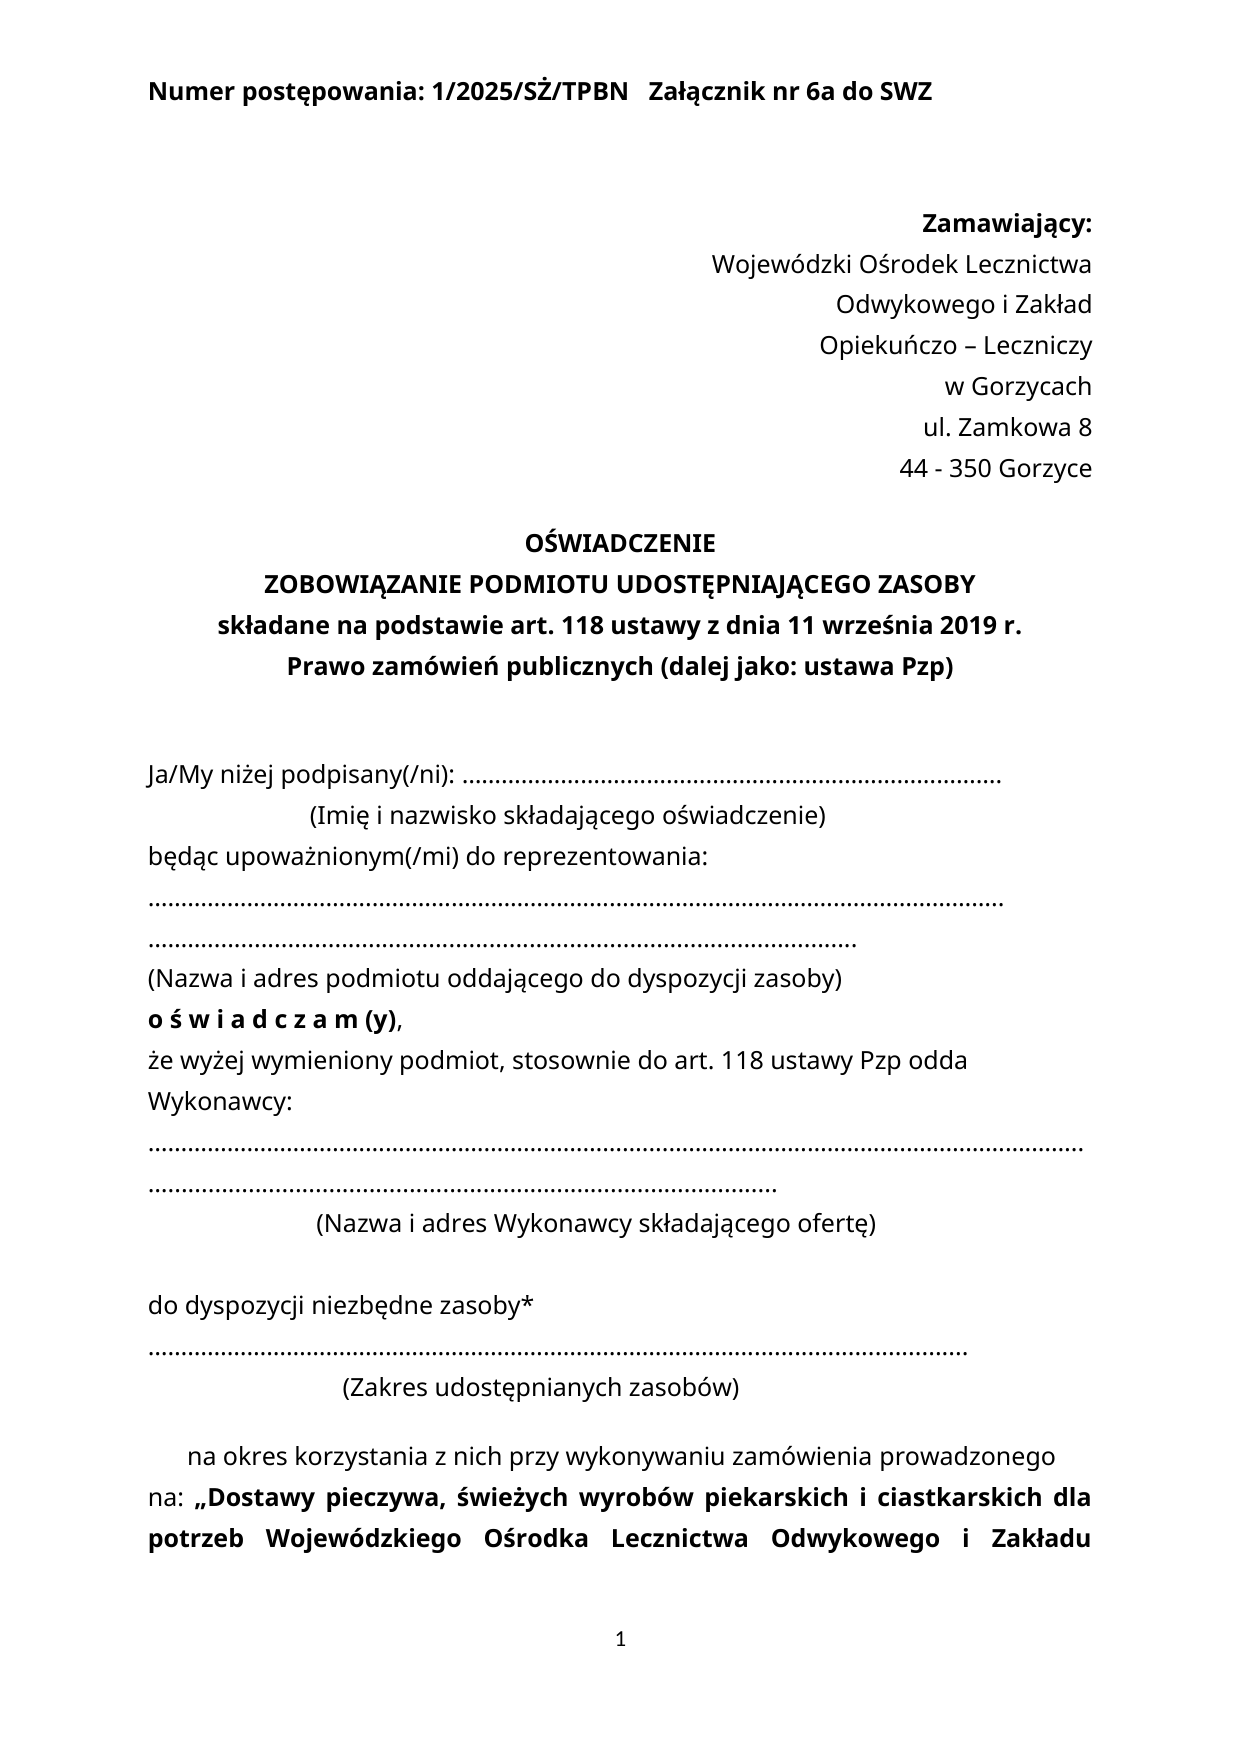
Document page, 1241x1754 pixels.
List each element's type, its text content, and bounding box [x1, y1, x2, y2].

text (Nazwa i adres podmiotu oddającego do dyspozycji zasoby) [148, 961, 1092, 995]
text Opiekuńczo – Leczniczy [148, 328, 1092, 362]
text ul. Zamkowa 8 [148, 410, 1092, 444]
text 44 - 350 Gorzyce [148, 451, 1092, 484]
text (Nazwa i adres Wykonawcy składającego ofertę) [148, 1206, 1092, 1240]
text w Gorzycach [148, 369, 1092, 403]
text będąc upoważnionym(/mi) do reprezentowania: [148, 839, 1092, 873]
text Zamawiający: [148, 206, 1092, 239]
text o ś w i a d c z a m (y), [148, 1002, 1092, 1036]
text OŚWIADCZENIE [148, 526, 1092, 560]
text Prawo zamówień publicznych (dalej jako: ustawa Pzp) [148, 648, 1092, 682]
text (Imię i nazwisko składającego oświadczenie) [148, 798, 1092, 832]
text Ja/My niżej podpisany(/ni): ………………….……………..……………………………………. [148, 757, 1092, 791]
text do dyspozycji niezbędne zasoby* [148, 1288, 1092, 1322]
text Wojewódzki Ośrodek Lecznictwa [148, 246, 1092, 280]
text …………………………….………………………………….………………………………………………..………................................................................................................. [148, 879, 1092, 954]
text składane na podstawie art. 118 ustawy z dnia 11 września 2019 r. [148, 607, 1092, 642]
text Odwykowego i Zakład [148, 287, 1092, 321]
text ……………………………………………………………………………….................................. [148, 1329, 1092, 1363]
text …………………………………………………………………....………………………..…….……………….……..…........................................................................................... [148, 1124, 1092, 1199]
text że wyżej wymieniony podmiot, stosownie do art. 118 ustawy Pzp odda Wykonawcy: [148, 1043, 1092, 1118]
text ZOBOWIĄZANIE PODMIOTU UDOSTĘPNIAJĄCEGO ZASOBY [148, 567, 1092, 601]
text (Zakres udostępnianych zasobów) [148, 1369, 1092, 1403]
text na okres korzystania z nich przy wykonywaniu zamówienia prowadzonego [148, 1439, 1092, 1473]
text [148, 1480, 1092, 1555]
